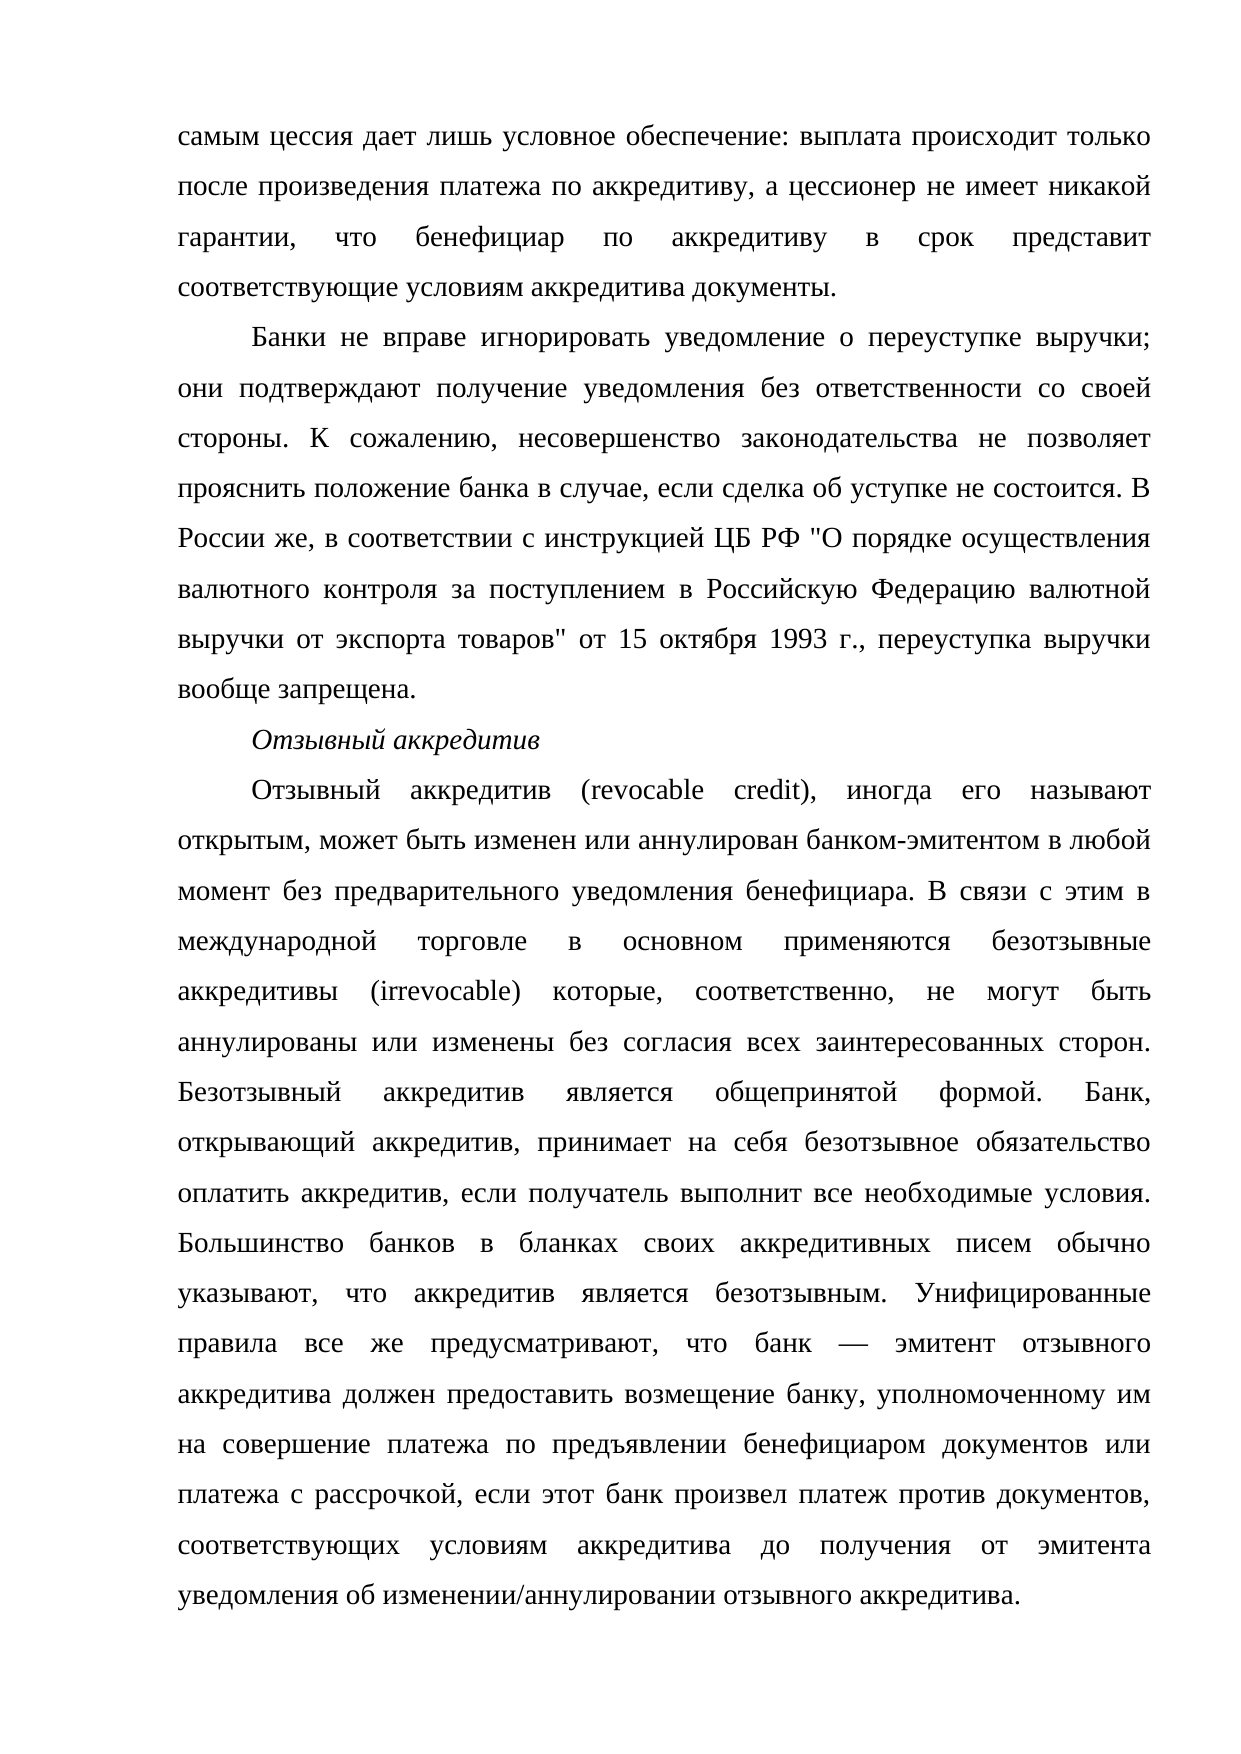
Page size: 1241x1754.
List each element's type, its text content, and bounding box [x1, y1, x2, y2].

text Отзывный аккредитив [177, 722, 1152, 755]
text Отзывный аккредитив (revocable credit), иногда его называют открытым, может быть изменен или аннулирован банком-эмитентом в любой момент без предварительного уведомления бенефициара. В связи с этим в международной торговле в основном применяются безотзывные аккредитивы (irrevocable) которые, соответственно, не могут быть аннулированы или изменены без согласия всех заинтересованных сторон. Безотзывный аккредитив является общепринятой формой. Банк, открывающий аккредитив, принимает на себя безотзывное обязательство оплатить аккредитив, если получатель выполнит все необходимые условия. Большинство банков в бланках своих аккредитивных писем обычно указывают, что аккредитив является безотзывным. Унифицированные правила все же предусматривают, что банк — эмитент отзывного аккредитива должен предоставить возмещение банку, уполномоченному им на совершение платежа по предъявлении бенефициаром документов или платежа с рассрочкой, если этот банк произвел платеж против документов, соответствующих условиям аккредитива до получения от эмитента уведомления об изменении/аннулировании отзывного аккредитива. [177, 772, 1152, 1611]
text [177, 118, 1152, 303]
text Банки не вправе игнорировать уведомление о переуступке выручки; они подтверждают получение уведомления без ответственности со своей стороны. К сожалению, несовершенство законодательства не позволяет прояснить положение банка в случае, если сделка об уступке не состоится. В России же, в соответствии с инструкцией ЦБ РФ "О порядке осуществления валютного контроля за поступлением в Российскую Федерацию валютной выручки от экспорта товаров" от 15 октября ., переуступка выручки вообще запрещена. [177, 319, 1152, 705]
